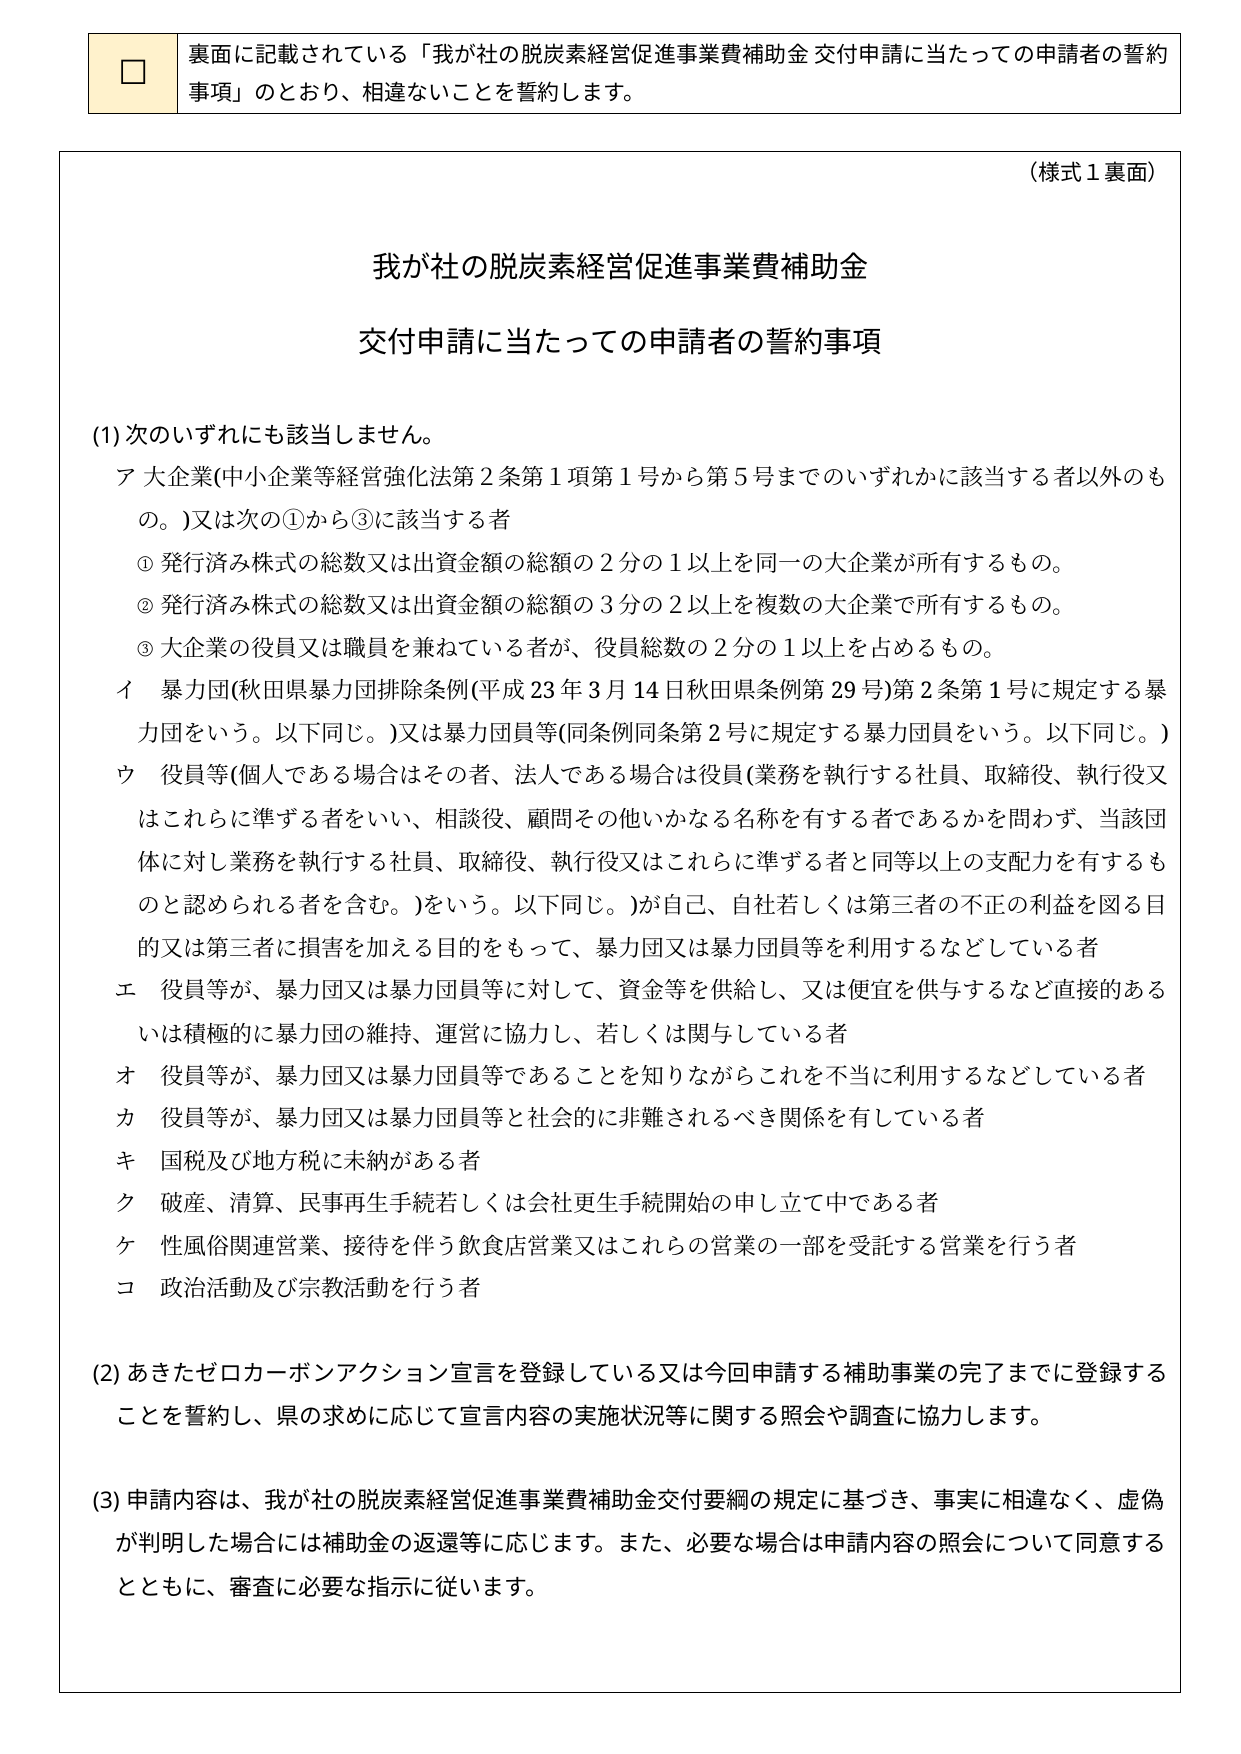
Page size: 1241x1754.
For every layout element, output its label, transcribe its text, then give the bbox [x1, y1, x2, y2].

table_header 裏面に記載されている「我が社の脱炭素経営促進事業費補助金 交付申請に当たっての申請者の誓約事項」のとおり、相違ないことを誓約します。 [178, 34, 1180, 113]
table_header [60, 152, 1180, 1692]
